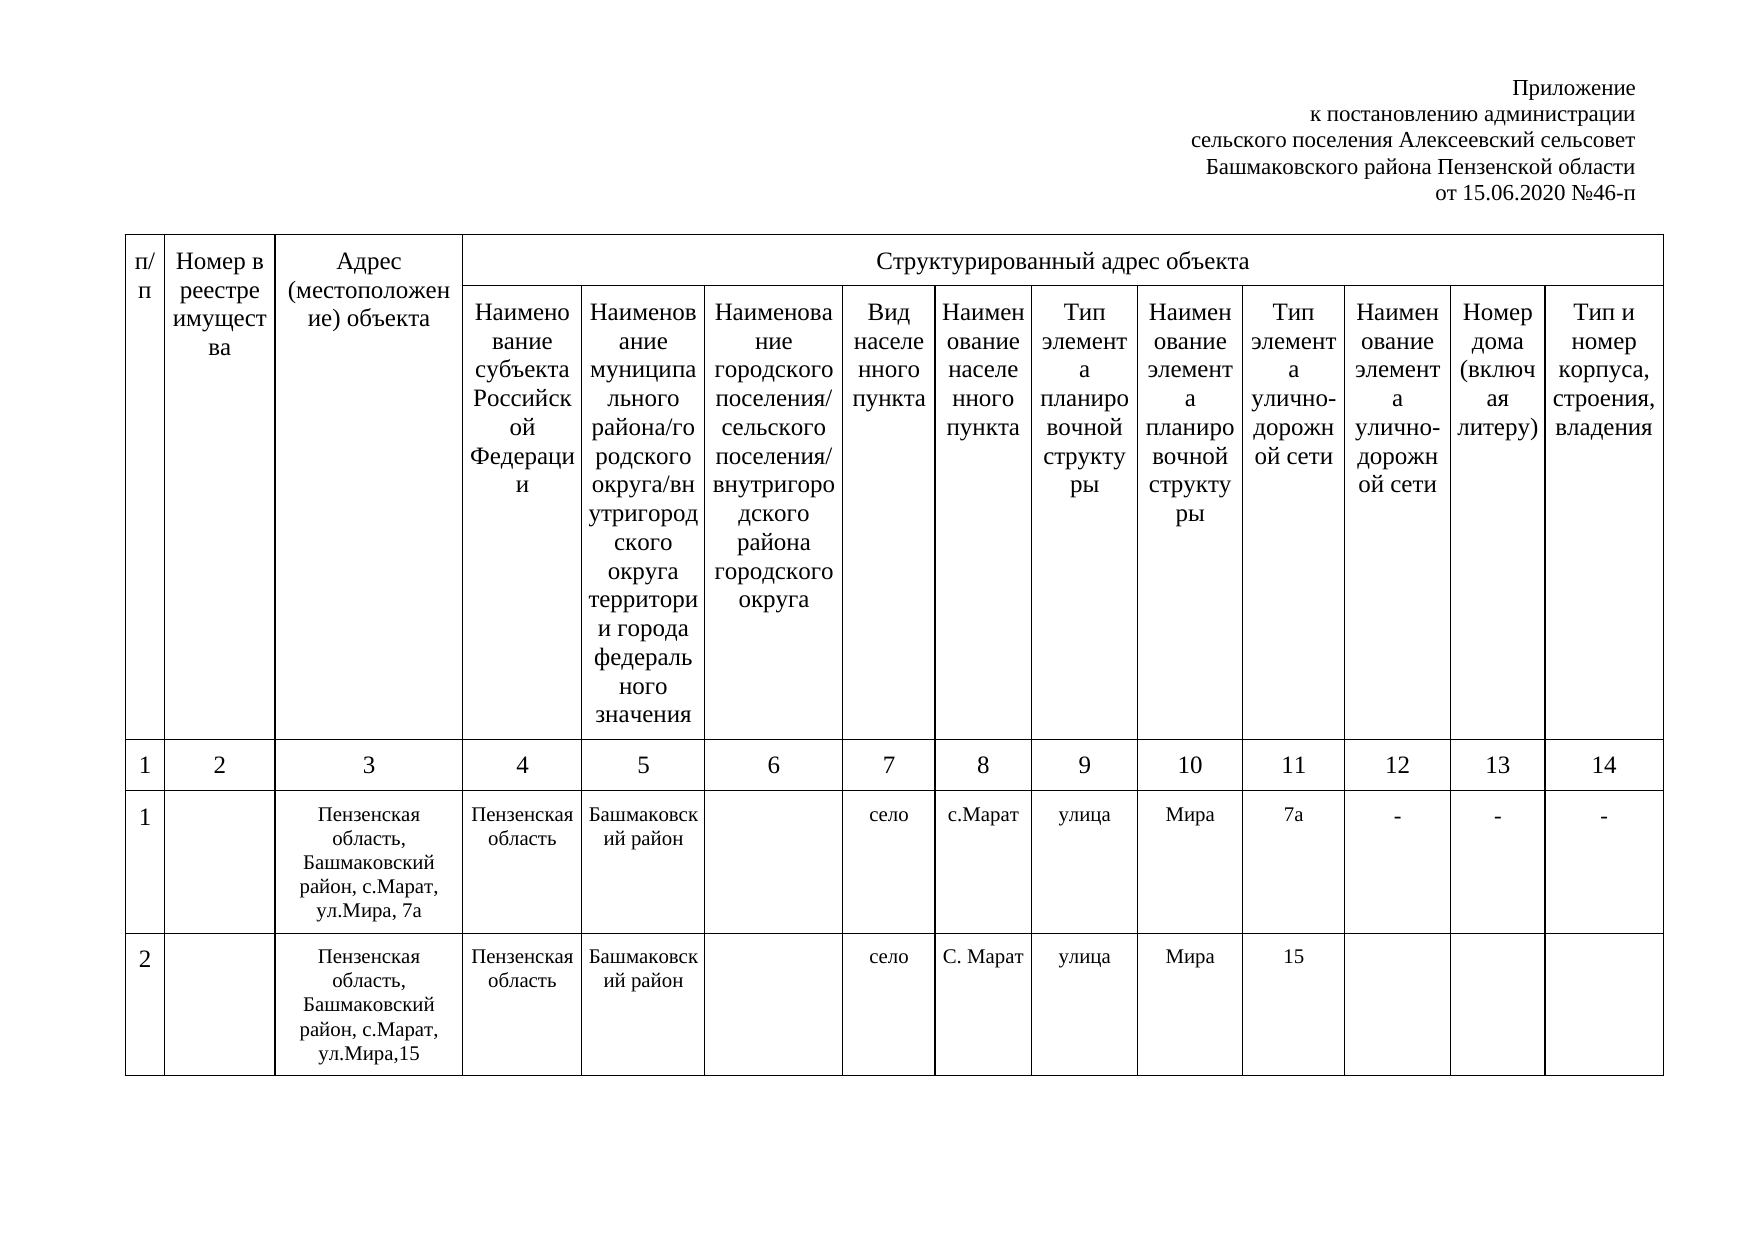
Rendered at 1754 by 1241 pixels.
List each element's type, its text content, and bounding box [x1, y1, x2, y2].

table_cell - [1345, 791, 1450, 933]
table_header Номер в реестре имущества [165, 235, 274, 739]
table_cell 10 [1138, 740, 1242, 790]
table_cell 12 [1345, 740, 1450, 790]
table_cell Наименование элемента планировочной структуры [1138, 286, 1242, 739]
text к постановлению администрации [699, 100, 1636, 127]
table_cell 9 [1032, 740, 1137, 790]
text Приложение [699, 74, 1636, 100]
table_header п/п [126, 235, 164, 739]
table_cell 14 [1546, 740, 1663, 790]
table_cell Наименование населенного пункта [936, 286, 1031, 739]
table_cell - [1451, 791, 1544, 933]
table_cell Тип и номер корпуса, строения, владения [1546, 286, 1663, 739]
table_cell - [1546, 791, 1663, 933]
table_cell [1451, 934, 1544, 1075]
table_cell Наименование субъекта Российской Федерации [463, 286, 581, 739]
table_cell 2 [126, 934, 164, 1075]
table_cell Наименование городского поселения/сельского поселения/внутригородского района городского округа [705, 286, 842, 739]
table_cell 6 [705, 740, 842, 790]
table_header Адрес (местоположение) объекта [276, 235, 462, 739]
table_cell Мира [1138, 791, 1242, 933]
table_cell [705, 934, 842, 1075]
text Башмаковского района Пензенской области [699, 153, 1636, 179]
table_cell [705, 791, 842, 933]
table_cell Башмаковский район [582, 791, 704, 933]
table_cell Наименование элемента улично-дорожной сети [1345, 286, 1450, 739]
table_cell Номер дома (включая литеру) [1451, 286, 1544, 739]
table_cell Пензенская область [463, 791, 581, 933]
table_cell село [843, 934, 934, 1075]
text от 15.06.2020 №46-п [699, 179, 1636, 206]
table_cell [1345, 934, 1450, 1075]
table_cell Пензенская область [463, 934, 581, 1075]
table_cell 5 [582, 740, 704, 790]
table_cell Мира [1138, 934, 1242, 1075]
text сельского поселения Алексеевский сельсовет [699, 127, 1636, 153]
table_cell улица [1032, 934, 1137, 1075]
table_cell Пензенская область, Башмаковский район, с.Марат, ул.Мира,15 [276, 934, 462, 1075]
table_cell 1 [126, 791, 164, 933]
table_cell село [843, 791, 934, 933]
table_cell 2 [165, 740, 274, 790]
table_cell Вид населенного пункта [843, 286, 934, 739]
table_cell с.Марат [936, 791, 1031, 933]
table_cell 4 [463, 740, 581, 790]
table_cell 7а [1243, 791, 1344, 933]
table_cell улица [1032, 791, 1137, 933]
table_cell Тип элемента планировочной структуры [1032, 286, 1137, 739]
table_cell [165, 934, 274, 1075]
table_cell 3 [276, 740, 462, 790]
table_cell [1546, 934, 1663, 1075]
table_cell 1 [126, 740, 164, 790]
table_cell Башмаковский район [582, 934, 704, 1075]
table_cell 11 [1243, 740, 1344, 790]
table_cell 13 [1451, 740, 1544, 790]
table_cell Тип элемента улично-дорожной сети [1243, 286, 1344, 739]
table_cell Наименование муниципального района/городского округа/внутригородского округа территории города федерального значения [582, 286, 704, 739]
table_cell 8 [936, 740, 1031, 790]
table_cell Пензенская область, Башмаковский район, с.Марат, ул.Мира, 7а [276, 791, 462, 933]
table_cell 7 [843, 740, 934, 790]
table_cell С. Марат [936, 934, 1031, 1075]
table_header Структурированный адрес объекта [463, 235, 1663, 285]
table_cell 15 [1243, 934, 1344, 1075]
table_cell [165, 791, 274, 933]
